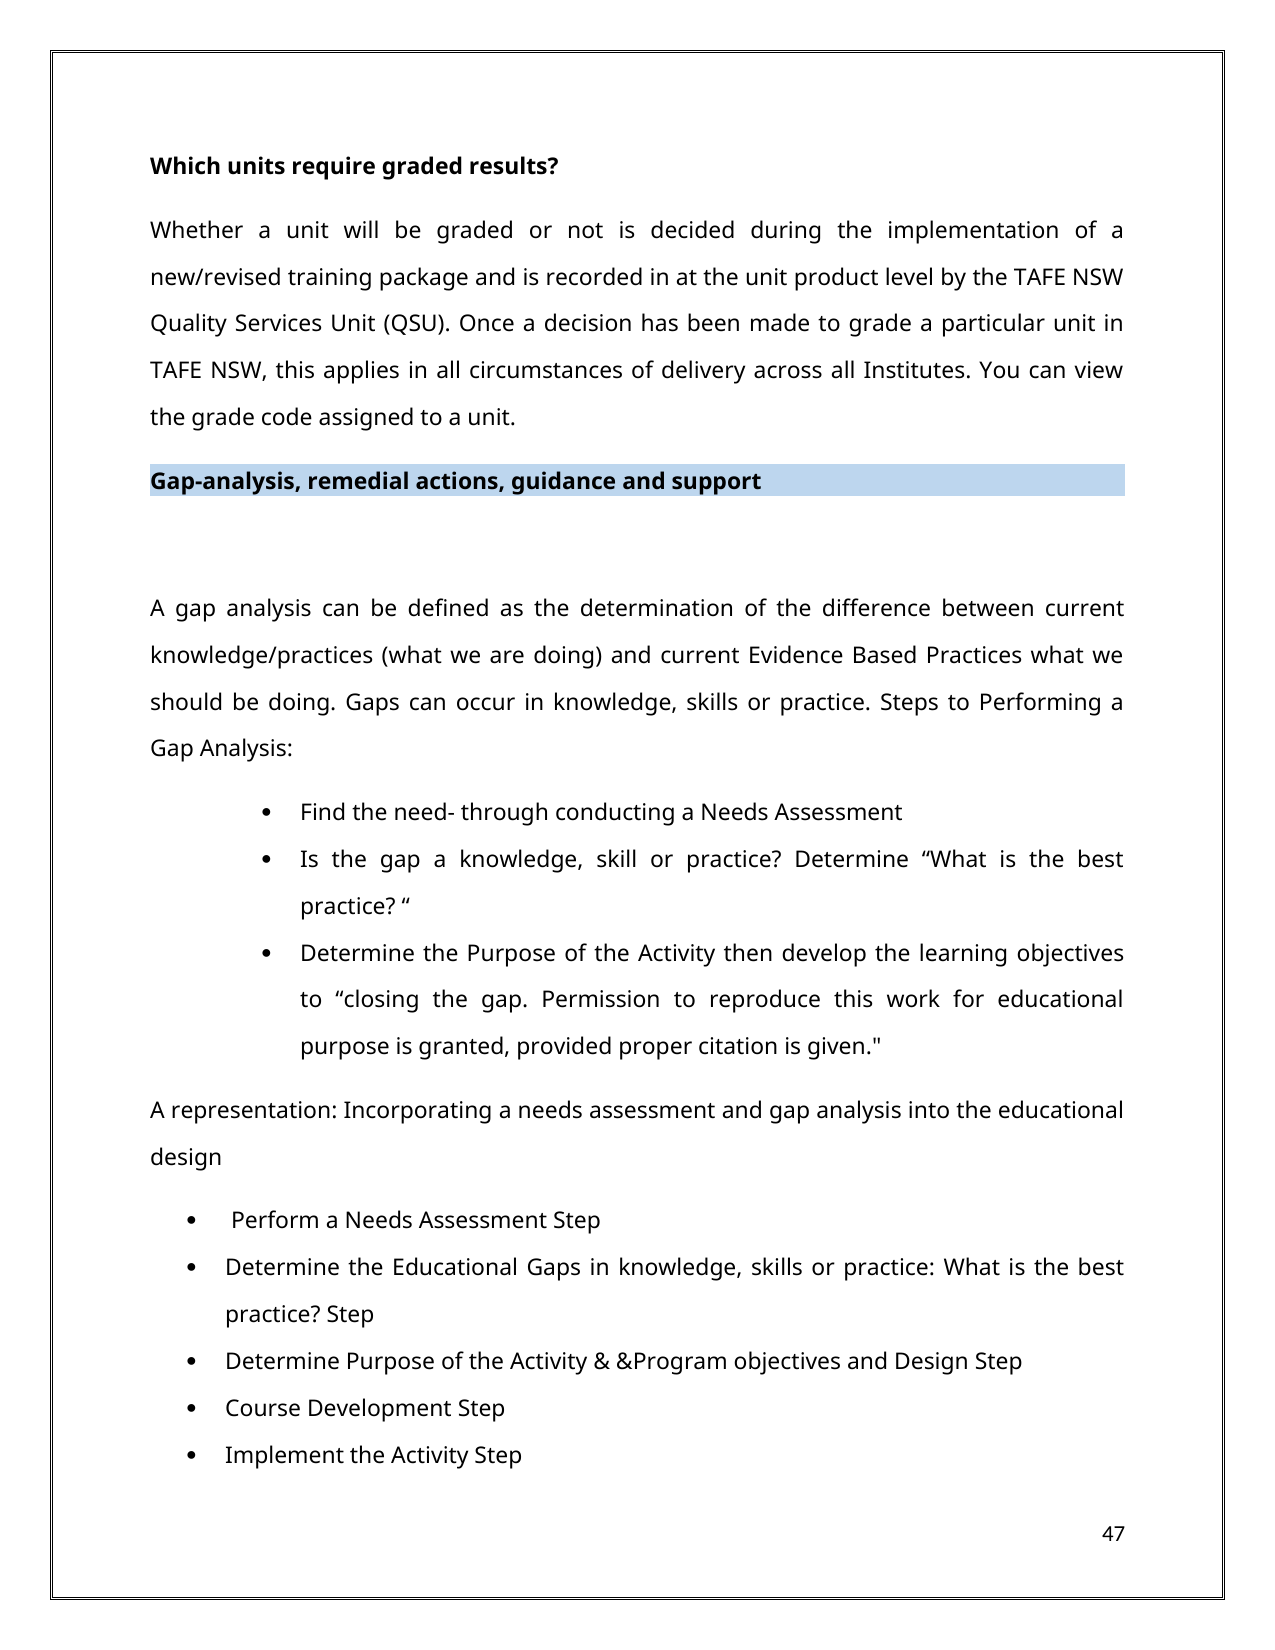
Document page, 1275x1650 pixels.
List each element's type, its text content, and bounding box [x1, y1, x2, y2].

list Course Development Step [187, 1392, 1125, 1423]
list Determine Purpose of the Activity & &Program objectives and Design Step [187, 1345, 1125, 1376]
text Whether a unit will be graded or not is decided during the implementation of a new/revised training package and is recorded in at the unit product level by the TAFE NSW Quality Services Unit (QSU). Once a decision has been made to grade a particular unit in TAFE NSW, this applies in all circumstances of delivery across all Institutes. You can view the grade code assigned to a unit. [150, 213, 1125, 432]
list Is the gap a knowledge, skill or practice? Determine “What is the best practice? “ [262, 843, 1125, 921]
text Which units require graded results? [150, 150, 1125, 181]
list Determine the Educational Gaps in knowledge, skills or practice: What is the best practice? Step [187, 1251, 1125, 1329]
text A gap analysis can be defined as the determination of the difference between current knowledge/practices (what we are doing) and current Evidence Based Practices what we should be doing. Gaps can occur in knowledge, skills or practice. Steps to Performing a Gap Analysis: [150, 592, 1125, 763]
text Gap-analysis, remedial actions, guidance and support [150, 464, 1125, 496]
list Determine the Purpose of the Activity then develop the learning objectives to “closing the gap. Permission to reproduce this work for educational purpose is granted, provided proper citation is given." [262, 936, 1125, 1061]
list Perform a Needs Assessment Step [187, 1204, 1125, 1235]
text A representation: Incorporating a needs assessment and gap analysis into the educational design [150, 1094, 1125, 1172]
list Find the need- through conducting a Needs Assessment [262, 796, 1125, 827]
list Implement the Activity Step [187, 1438, 1125, 1470]
